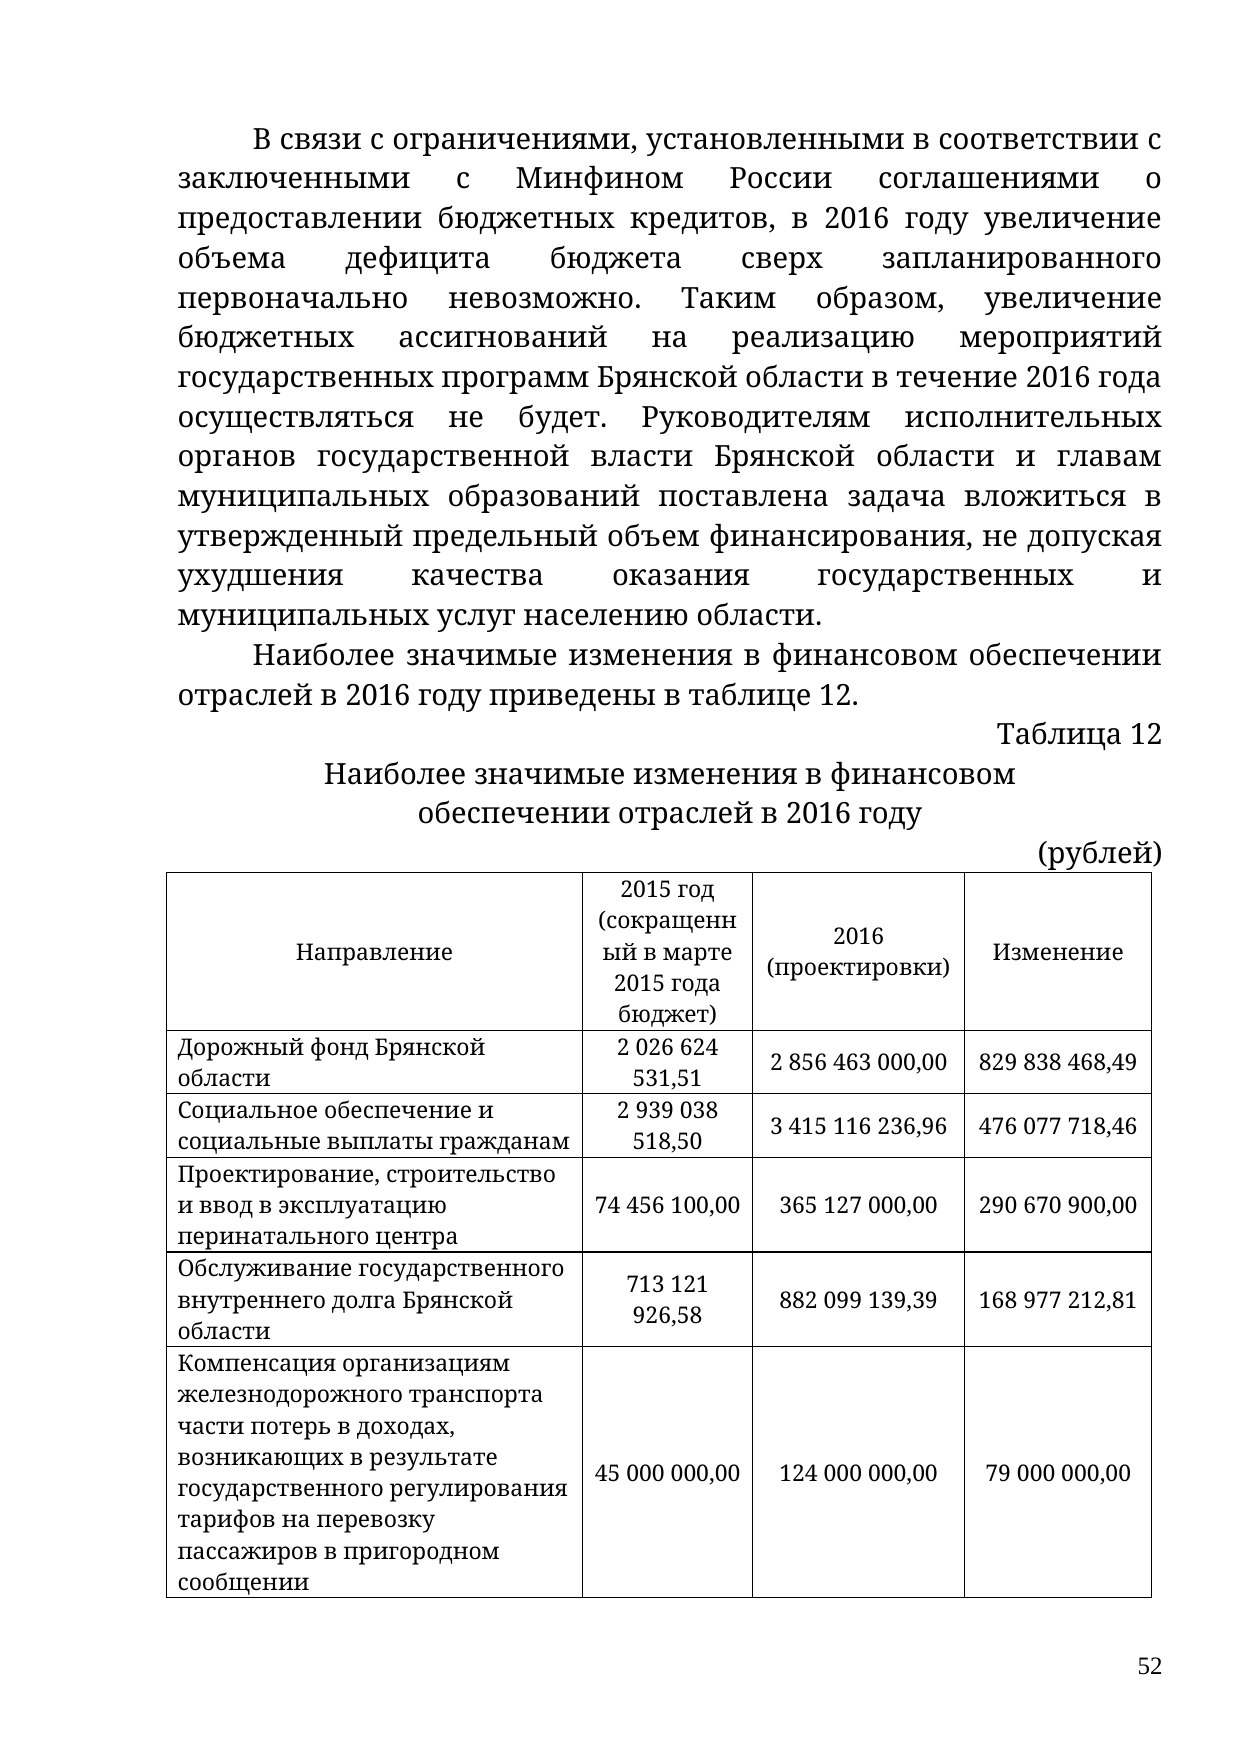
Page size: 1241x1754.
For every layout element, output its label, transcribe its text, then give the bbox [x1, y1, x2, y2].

table_cell 713 121 926,58 [583, 1253, 752, 1346]
table_cell Проектирование, строительство и ввод в эксплуатацию перинатального центра [167, 1158, 582, 1251]
table_cell 829 838 468,49 [965, 1031, 1151, 1093]
table_cell 2 939 038 518,50 [583, 1094, 752, 1157]
table_cell 74 456 100,00 [583, 1158, 752, 1251]
table_cell 79 000 000,00 [965, 1347, 1151, 1597]
table_cell 168 977 212,81 [965, 1253, 1151, 1346]
text Наиболее значимые изменения в финансовом обеспечении отраслей в 2016 году приведены в таблице 12. [177, 634, 1162, 713]
table_cell 2 856 463 000,00 [753, 1031, 964, 1093]
table_cell 365 127 000,00 [753, 1158, 964, 1251]
text (рублей) [177, 832, 1162, 872]
table_cell Обслуживание государственного внутреннего долга Брянской области [167, 1253, 582, 1346]
table_cell 476 077 718,46 [965, 1094, 1151, 1157]
table_cell 2 026 624 531,51 [583, 1031, 752, 1093]
table_cell 882 099 139,39 [753, 1253, 964, 1346]
table_cell Дорожный фонд Брянской области [167, 1031, 582, 1093]
table_cell Социальное обеспечение и социальные выплаты гражданам [167, 1094, 582, 1157]
table_cell 290 670 900,00 [965, 1158, 1151, 1251]
table_cell 124 000 000,00 [753, 1347, 964, 1597]
text В связи с ограничениями, установленными в соответствии с заключенными с Минфином России соглашениями о предоставлении бюджетных кредитов, в 2016 году увеличение объема дефицита бюджета сверх запланированного первоначально невозможно. Таким образом, увеличение бюджетных ассигнований на реализацию мероприятий государственных программ Брянской области в течение 2016 года осуществляться не будет. Руководителям исполнительных органов государственной власти Брянской области и главам муниципальных образований поставлена задача вложиться в утвержденный предельный объем финансирования, не допуская ухудшения качества оказания государственных и муниципальных услуг населению области. [177, 118, 1162, 634]
text Наиболее значимые изменения в финансовом обеспечении отраслей в 2016 году [177, 753, 1162, 832]
table_header 2016 (проектировки) [753, 873, 964, 1029]
table_header Изменение [965, 873, 1151, 1029]
table_cell 45 000 000,00 [583, 1347, 752, 1597]
table_cell Компенсация организациям железнодорожного транспорта части потерь в доходах, возникающих в результате государственного регулирования тарифов на перевозку пассажиров в пригородном сообщении [167, 1347, 582, 1597]
table_header 2015 год (сокращенный в марте 2015 года бюджет) [583, 873, 752, 1029]
text Таблица 12 [177, 713, 1162, 753]
table_cell 3 415 116 236,96 [753, 1094, 964, 1157]
table_header Направление [167, 873, 582, 1029]
